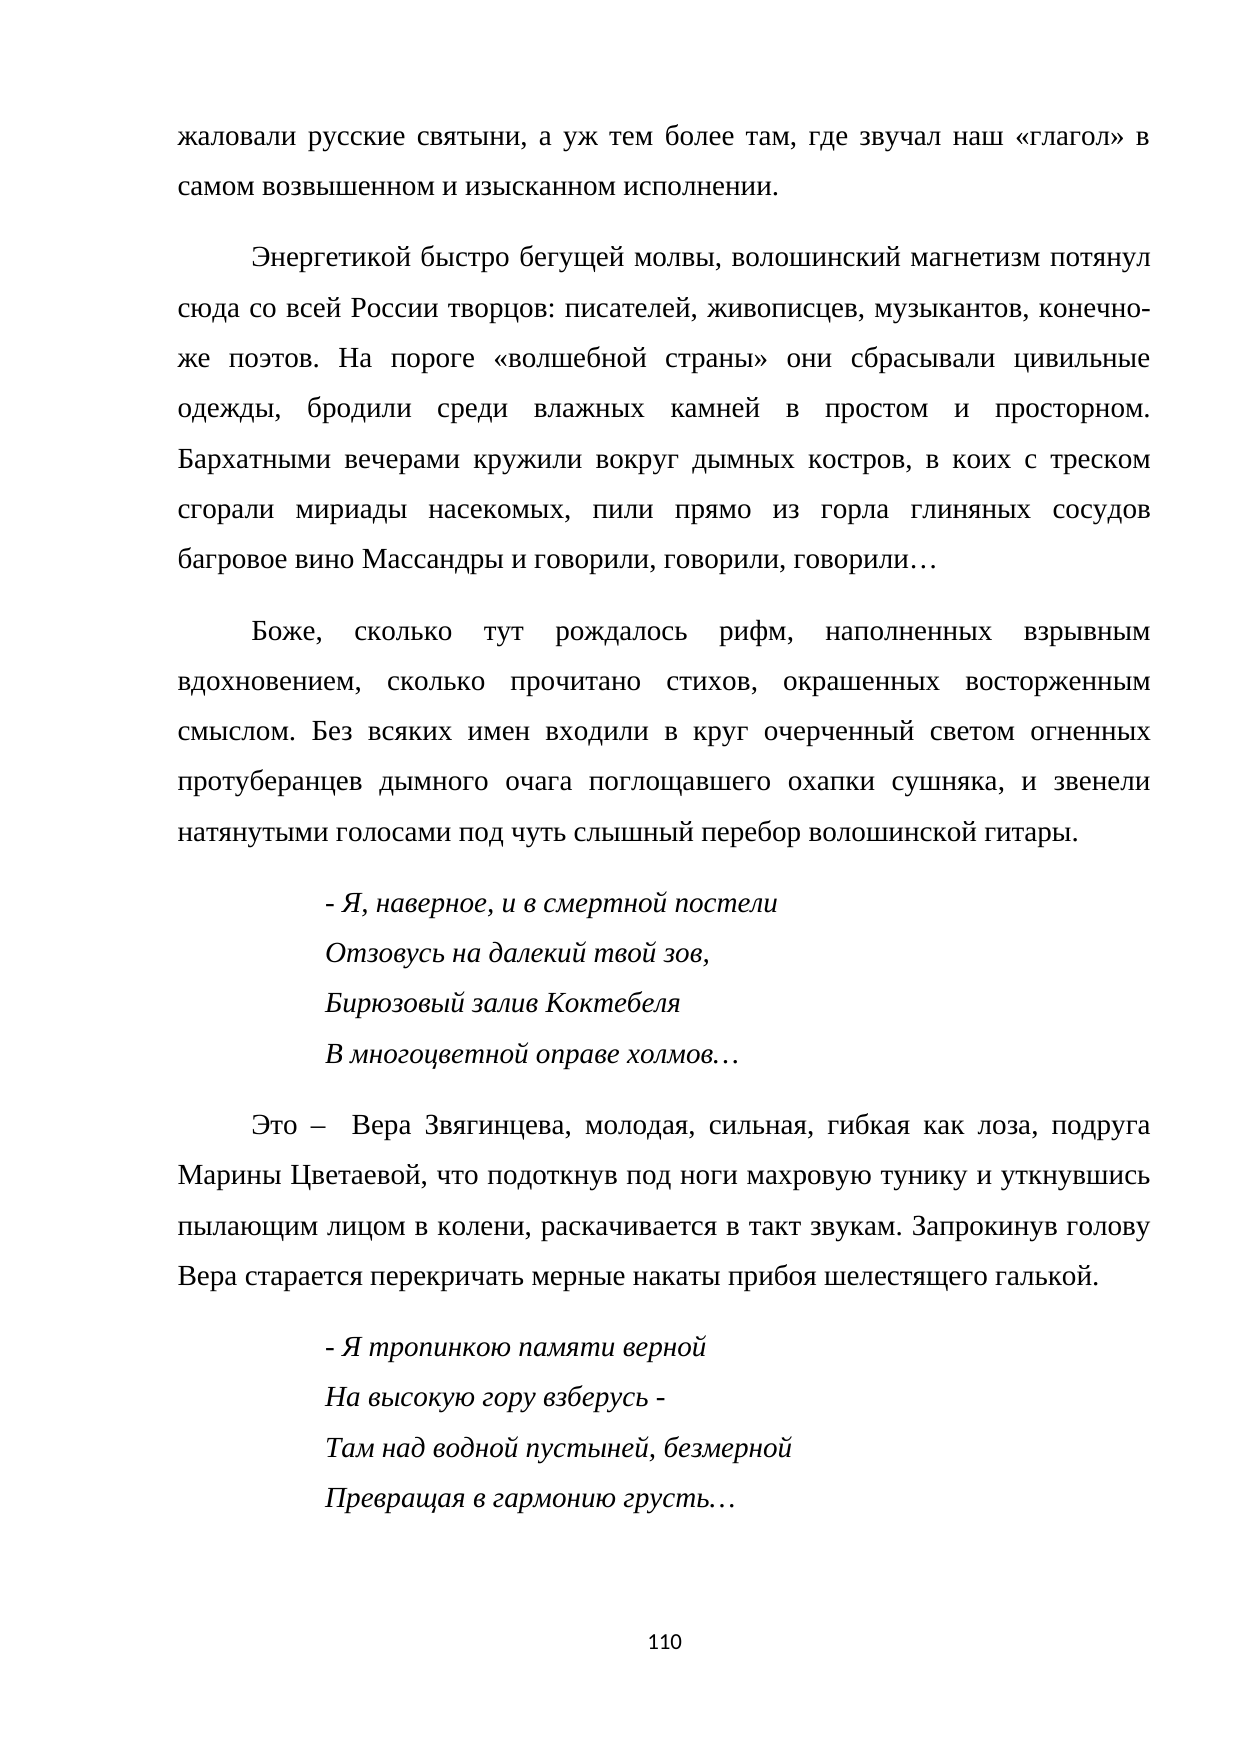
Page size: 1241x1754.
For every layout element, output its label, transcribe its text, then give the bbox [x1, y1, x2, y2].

text Энергетикой быстро бегущей молвы, волошинский магнетизм потянул сюда со всей России творцов: писателей, живописцев, музыкантов, конечно-же поэтов. На пороге «волшебной страны» они сбрасывали цивильные одежды, бродили среди влажных камней в простом и просторном. Бархатными вечерами кружили вокруг дымных костров, в коих с треском сгорали мириады насекомых, пили прямо из горла глиняных сосудов багровое вино Массандры и говорили, говорили, говорили… [177, 239, 1152, 575]
text Превращая в гармонию грусть… [251, 1480, 1152, 1514]
text - Я тропинкою памяти верной [251, 1329, 1152, 1363]
text Там над водной пустыней, безмерной [251, 1430, 1152, 1463]
text На высокую гору взберусь - [251, 1379, 1152, 1413]
text Боже, сколько тут рождалось рифм, наполненных взрывным вдохновением, сколько прочитано стихов, окрашенных восторженным смыслом. Без всяких имен входили в круг очерченный светом огненных протуберанцев дымного очага поглощавшего охапки сушняка, и звенели натянутыми голосами под чуть слышный перебор волошинской гитары. [177, 613, 1152, 847]
text В многоцветной оправе холмов… [251, 1036, 1152, 1069]
text Отзовусь на далекий твой зов, [251, 935, 1152, 969]
text Это – Вера Звягинцева, молодая, сильная, гибкая как лоза, подруга Марины Цветаевой, что подоткнув под ноги махровую тунику и уткнувшись пылающим лицом в колени, раскачивается в такт звукам. Запрокинув голову Вера старается перекричать мерные накаты прибоя шелестящего галькой. [177, 1107, 1152, 1292]
text - Я, наверное, и в смертной постели [251, 885, 1152, 918]
text Бирюзовый залив Коктебеля [251, 986, 1152, 1019]
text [177, 118, 1152, 202]
